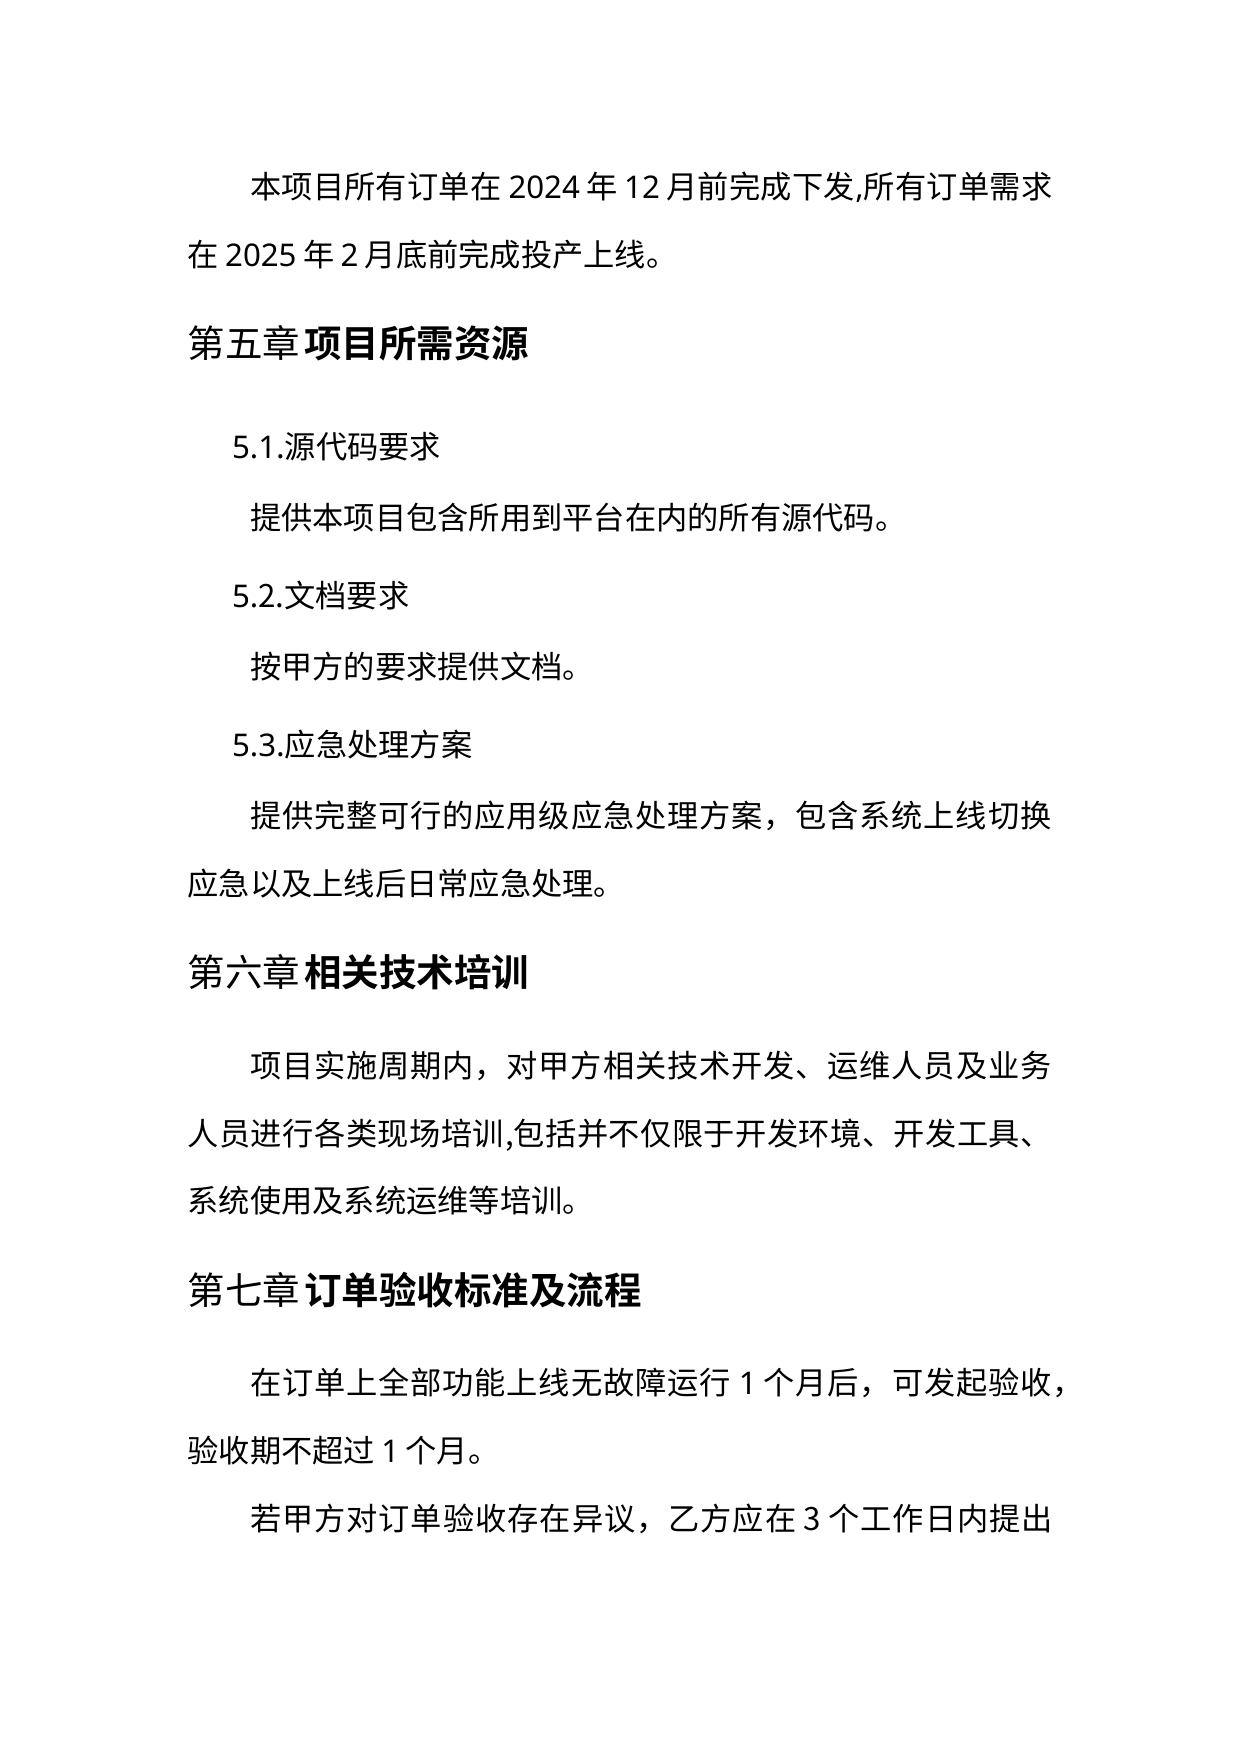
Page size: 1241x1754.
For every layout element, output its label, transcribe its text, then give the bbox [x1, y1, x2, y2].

text 按甲方的要求提供文档。 [187, 642, 1053, 687]
subtitle 5.3.应急处理方案 [232, 710, 1053, 775]
list 订单验收标准及流程 [187, 1261, 1053, 1315]
subtitle 5.2.文档要求 [232, 561, 1053, 626]
list 项目所需资源 [187, 314, 1053, 369]
text 提供本项目包含所用到平台在内的所有源代码。 [187, 493, 1053, 538]
list 相关技术培训 [187, 943, 1053, 997]
text 在订单上全部功能上线无故障运行1个月后，可发起验收，验收期不超过1个月。 [187, 1358, 1053, 1472]
text 项目实施周期内，对甲方相关技术开发、运维人员及业务人员进行各类现场培训,包括并不仅限于开发环境、开发工具、系统使用及系统运维等培训。 [187, 1041, 1053, 1222]
text 提供完整可行的应用级应急处理方案，包含系统上线切换应急以及上线后日常应急处理。 [187, 791, 1053, 904]
text 本项目所有订单在2024年12月前完成下发,所有订单需求在2025年2月底前完成投产上线。 [187, 162, 1053, 275]
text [187, 1494, 1053, 1539]
subtitle 5.1.源代码要求 [232, 412, 1053, 477]
